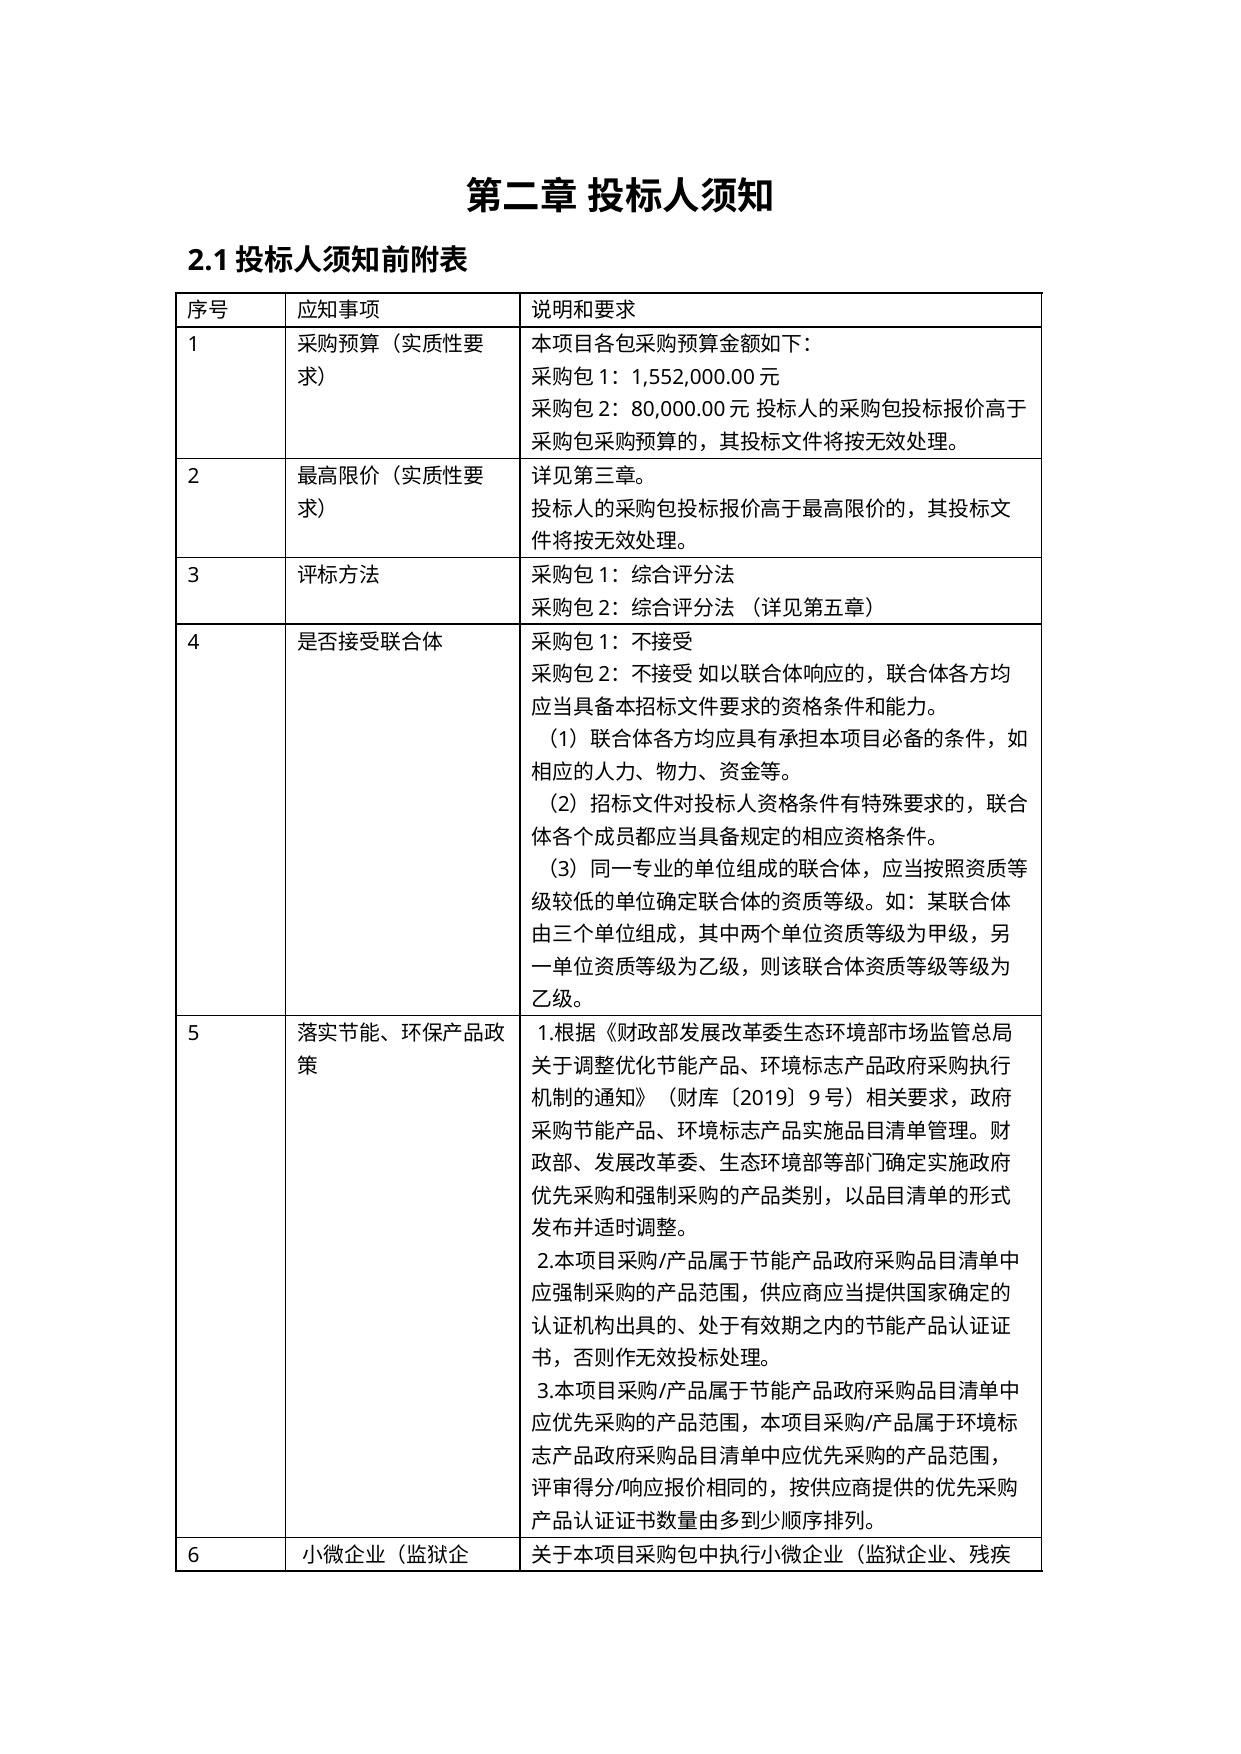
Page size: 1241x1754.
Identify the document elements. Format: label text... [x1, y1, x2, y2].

table_cell 1.根据《财政部发展改革委生态环境部市场监管总局关于调整优化节能产品、环境标志产品政府采购执行机制的通知》（财库〔2019〕9号）相关要求，政府采购节能产品、环境标志产品实施品目清单管理。财政部、发展改革委、生态环境部等部门确定实施政府优先采购和强制采购的产品类别，以品目清单的形式发布并适时调整。 2.本项目采购/产品属于节能产品政府采购品目清单中应强制采购的产品范围，供应商应当提供国家确定的认证机构出具的、处于有效期之内的节能产品认证证书，否则作无效投标处理。 3.本项目采购/产品属于节能产品政府采购品目清单中应优先采购的产品范围，本项目采购/产品属于环境标志产品政府采购品目清单中应优先采购的产品范围，评审得分/响应报价相同的，按供应商提供的优先采购产品认证证书数量由多到少顺序排列。 [521, 1016, 1041, 1536]
table_cell 详见第三章。 投标人的采购包投标报价高于最高限价的，其投标文件将按无效处理。 [521, 459, 1041, 557]
table_cell 采购包1：综合评分法 采购包2：综合评分法 （详见第五章） [521, 558, 1041, 623]
table_cell 3 [177, 558, 285, 623]
table_cell 采购预算（实质性要求） [286, 328, 519, 458]
table_cell 采购包1：不接受 采购包2：不接受 如以联合体响应的，联合体各方均应当具备本招标文件要求的资格条件和能力。 （1）联合体各方均应具有承担本项目必备的条件，如相应的人力、物力、资金等。 （2）招标文件对投标人资格条件有特殊要求的，联合体各个成员都应当具备规定的相应资格条件。 （3）同一专业的单位组成的联合体，应当按照资质等级较低的单位确定联合体的资质等级。如：某联合体由三个单位组成，其中两个单位资质等级为甲级，另一单位资质等级为乙级，则该联合体资质等级等级为乙级。 [521, 625, 1041, 1015]
table_header 序号 [177, 294, 285, 326]
table_header 说明和要求 [521, 294, 1041, 326]
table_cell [521, 1538, 1041, 1570]
table_cell 最高限价（实质性要求） [286, 459, 519, 557]
table_cell 本项目各包采购预算金额如下： 采购包1：1,552,000.00元 采购包2：80,000.00元 投标人的采购包投标报价高于采购包采购预算的，其投标文件将按无效处理。 [521, 328, 1041, 458]
table_header 应知事项 [286, 294, 519, 326]
table_cell 是否接受联合体 [286, 625, 519, 1015]
table_cell 5 [177, 1016, 285, 1536]
table_cell 评标方法 [286, 558, 519, 623]
table_cell 1 [177, 328, 285, 458]
text 第二章 投标人须知 [187, 162, 1053, 227]
table_cell 4 [177, 625, 285, 1015]
text 2.1投标人须知前附表 [187, 227, 1053, 292]
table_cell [286, 1538, 519, 1570]
table_cell 6 [177, 1538, 285, 1570]
table_cell 落实节能、环保产品政策 [286, 1016, 519, 1536]
table_cell 2 [177, 459, 285, 557]
